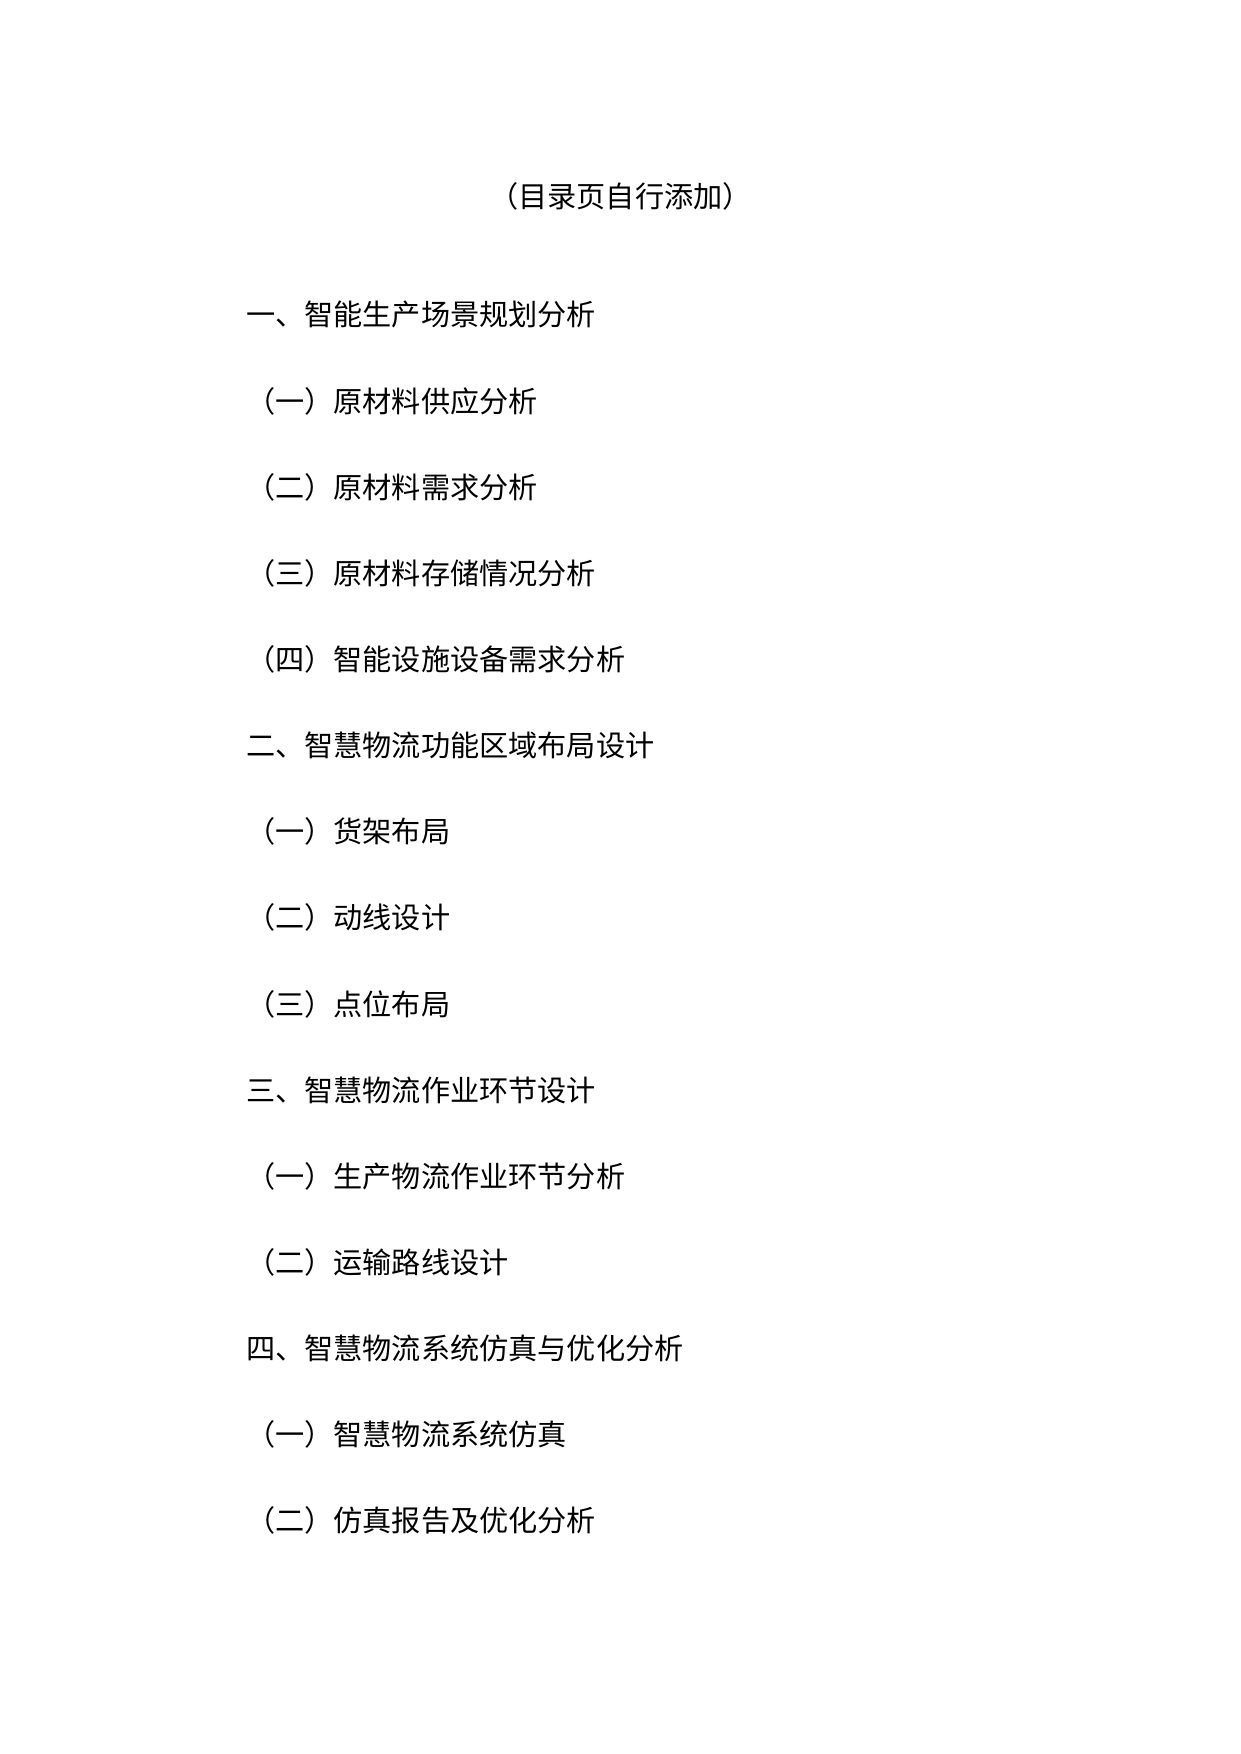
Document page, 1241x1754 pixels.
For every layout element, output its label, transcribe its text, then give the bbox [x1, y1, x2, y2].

text （二）原材料需求分析 [187, 453, 1053, 518]
text 一、智能生产场景规划分析 [187, 281, 1053, 346]
text （一）原材料供应分析 [187, 367, 1053, 432]
text （一）生产物流作业环节分析 [187, 1142, 1053, 1207]
text （二）运输路线设计 [187, 1228, 1053, 1293]
text 四、智慧物流系统仿真与优化分析 [187, 1314, 1053, 1379]
text （二）仿真报告及优化分析 [187, 1487, 1053, 1552]
text （二）动线设计 [187, 884, 1053, 949]
text （三）原材料存储情况分析 [187, 539, 1053, 604]
text （一）智慧物流系统仿真 [187, 1401, 1053, 1466]
text （三）点位布局 [187, 970, 1053, 1035]
text （目录页自行添加） [187, 162, 1053, 227]
text （一）货架布局 [187, 797, 1053, 862]
text （四）智能设施设备需求分析 [187, 625, 1053, 690]
text 二、智慧物流功能区域布局设计 [187, 711, 1053, 776]
text 三、智慧物流作业环节设计 [187, 1056, 1053, 1121]
